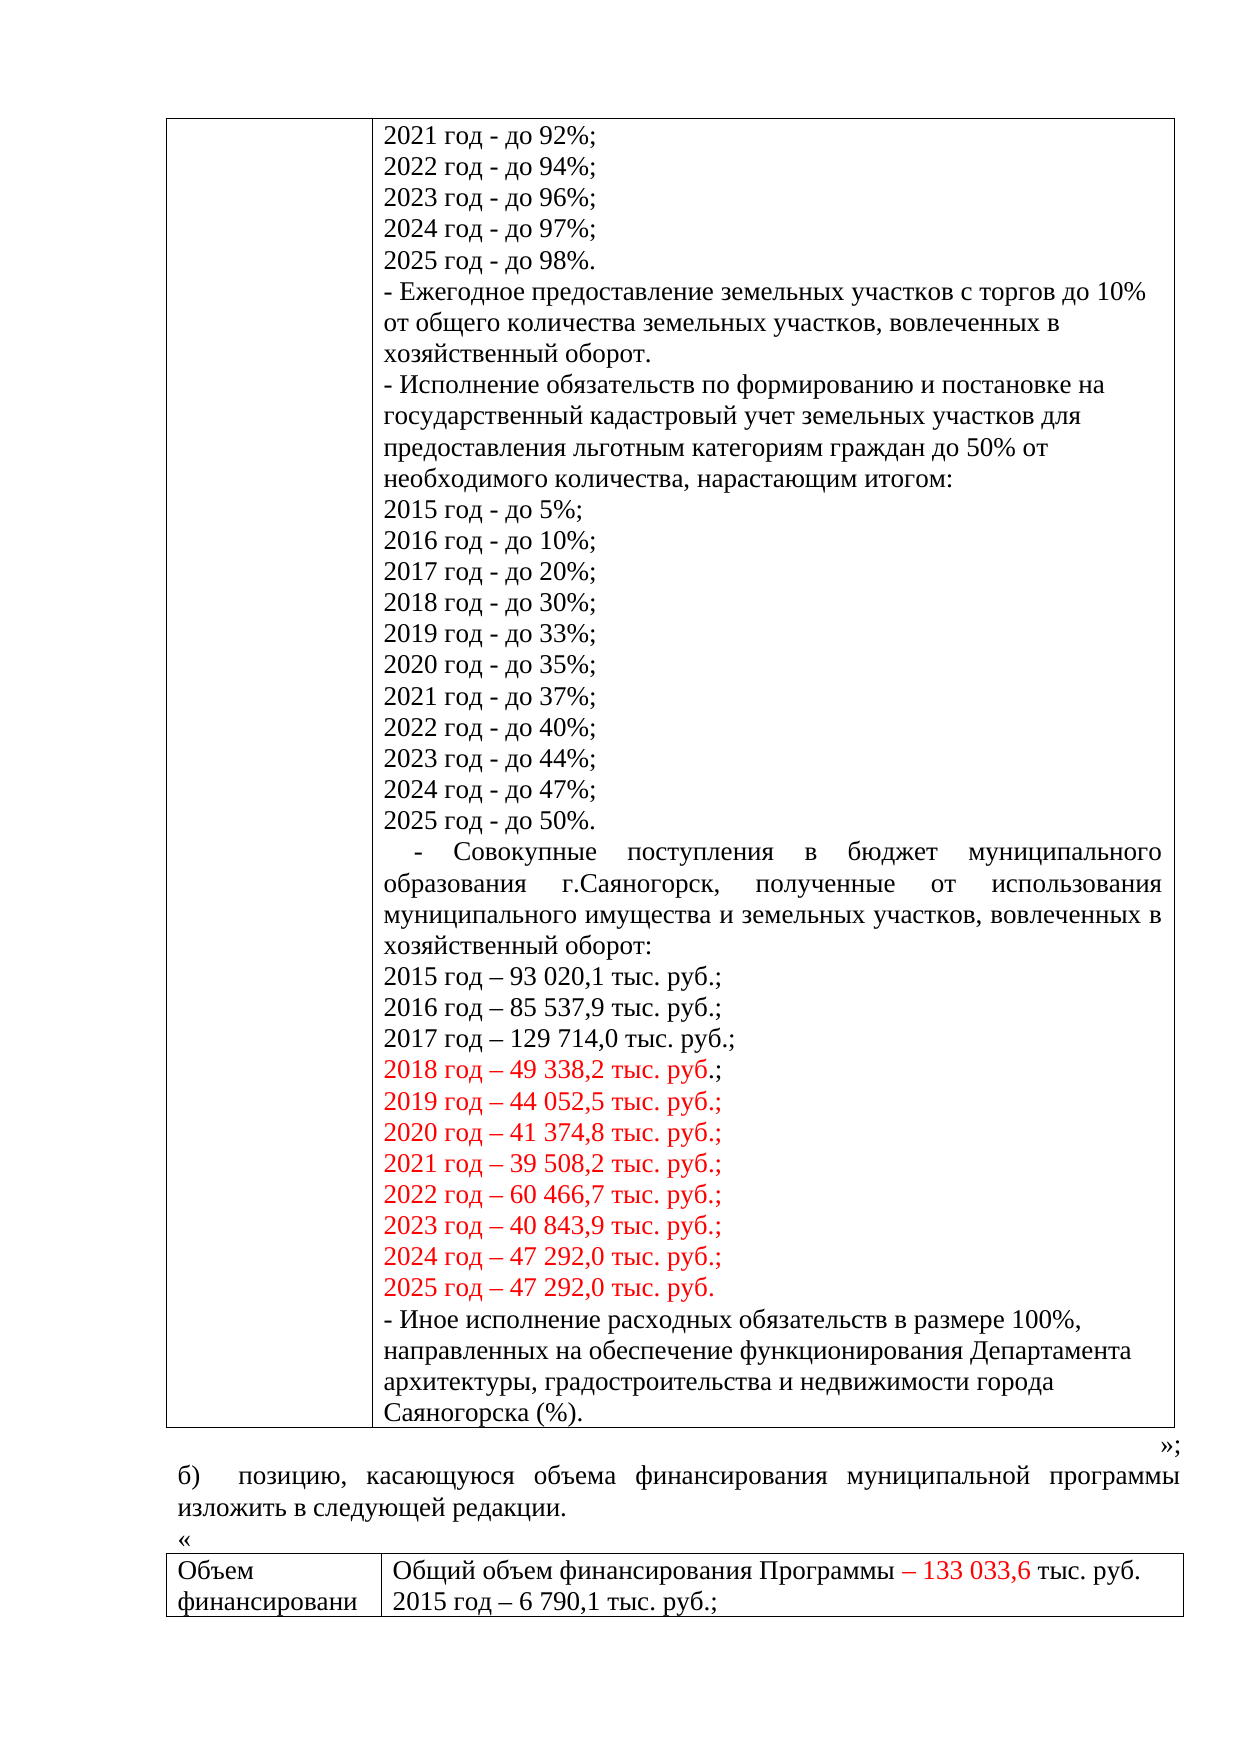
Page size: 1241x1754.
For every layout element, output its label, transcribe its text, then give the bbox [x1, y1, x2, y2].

text б) позицию, касающуюся объема финансирования муниципальной программы изложить в следующей редакции. [177, 1459, 1181, 1522]
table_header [167, 1554, 381, 1616]
text »; [177, 1428, 1181, 1459]
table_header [373, 119, 1174, 1427]
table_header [167, 119, 372, 1427]
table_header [382, 1554, 1183, 1616]
text « [177, 1522, 1181, 1553]
